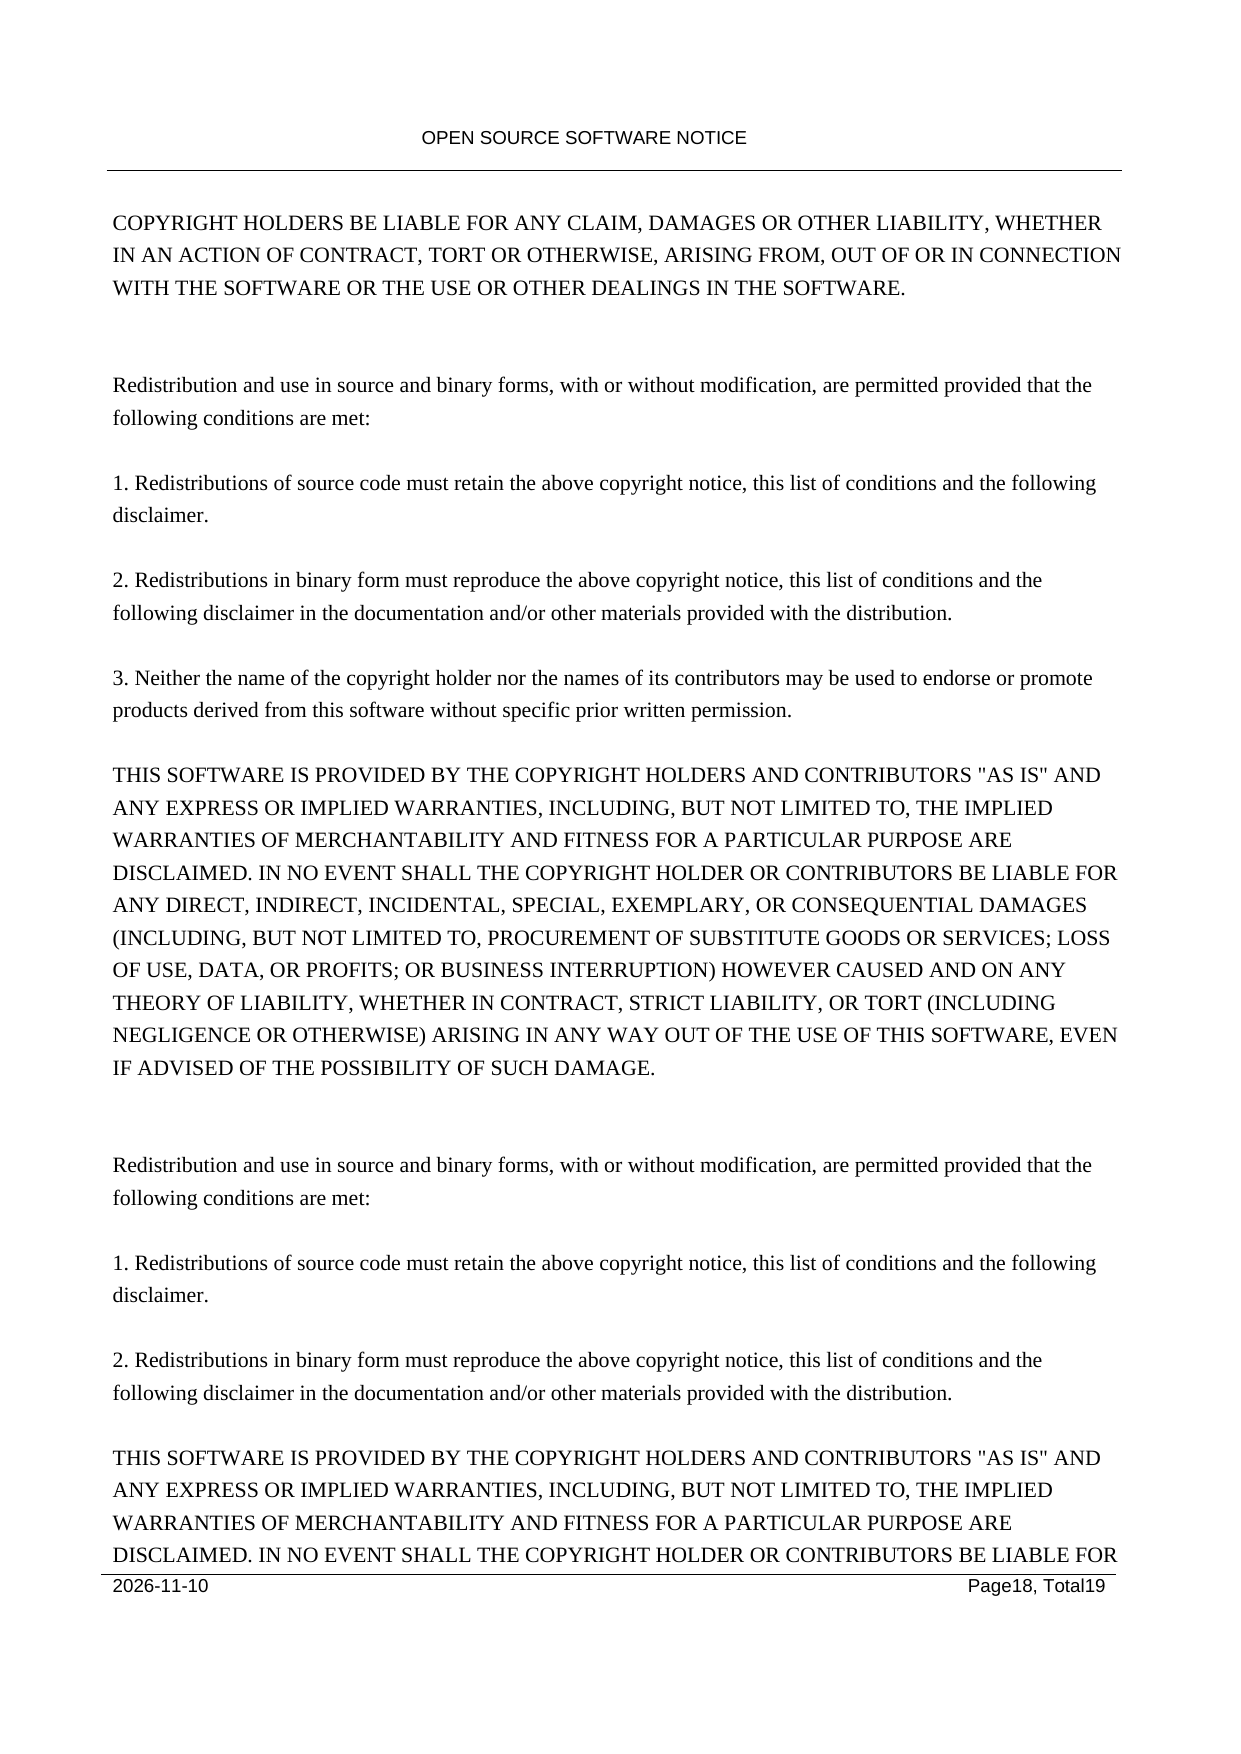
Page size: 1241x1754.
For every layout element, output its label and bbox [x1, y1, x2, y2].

text [112, 206, 1128, 1571]
